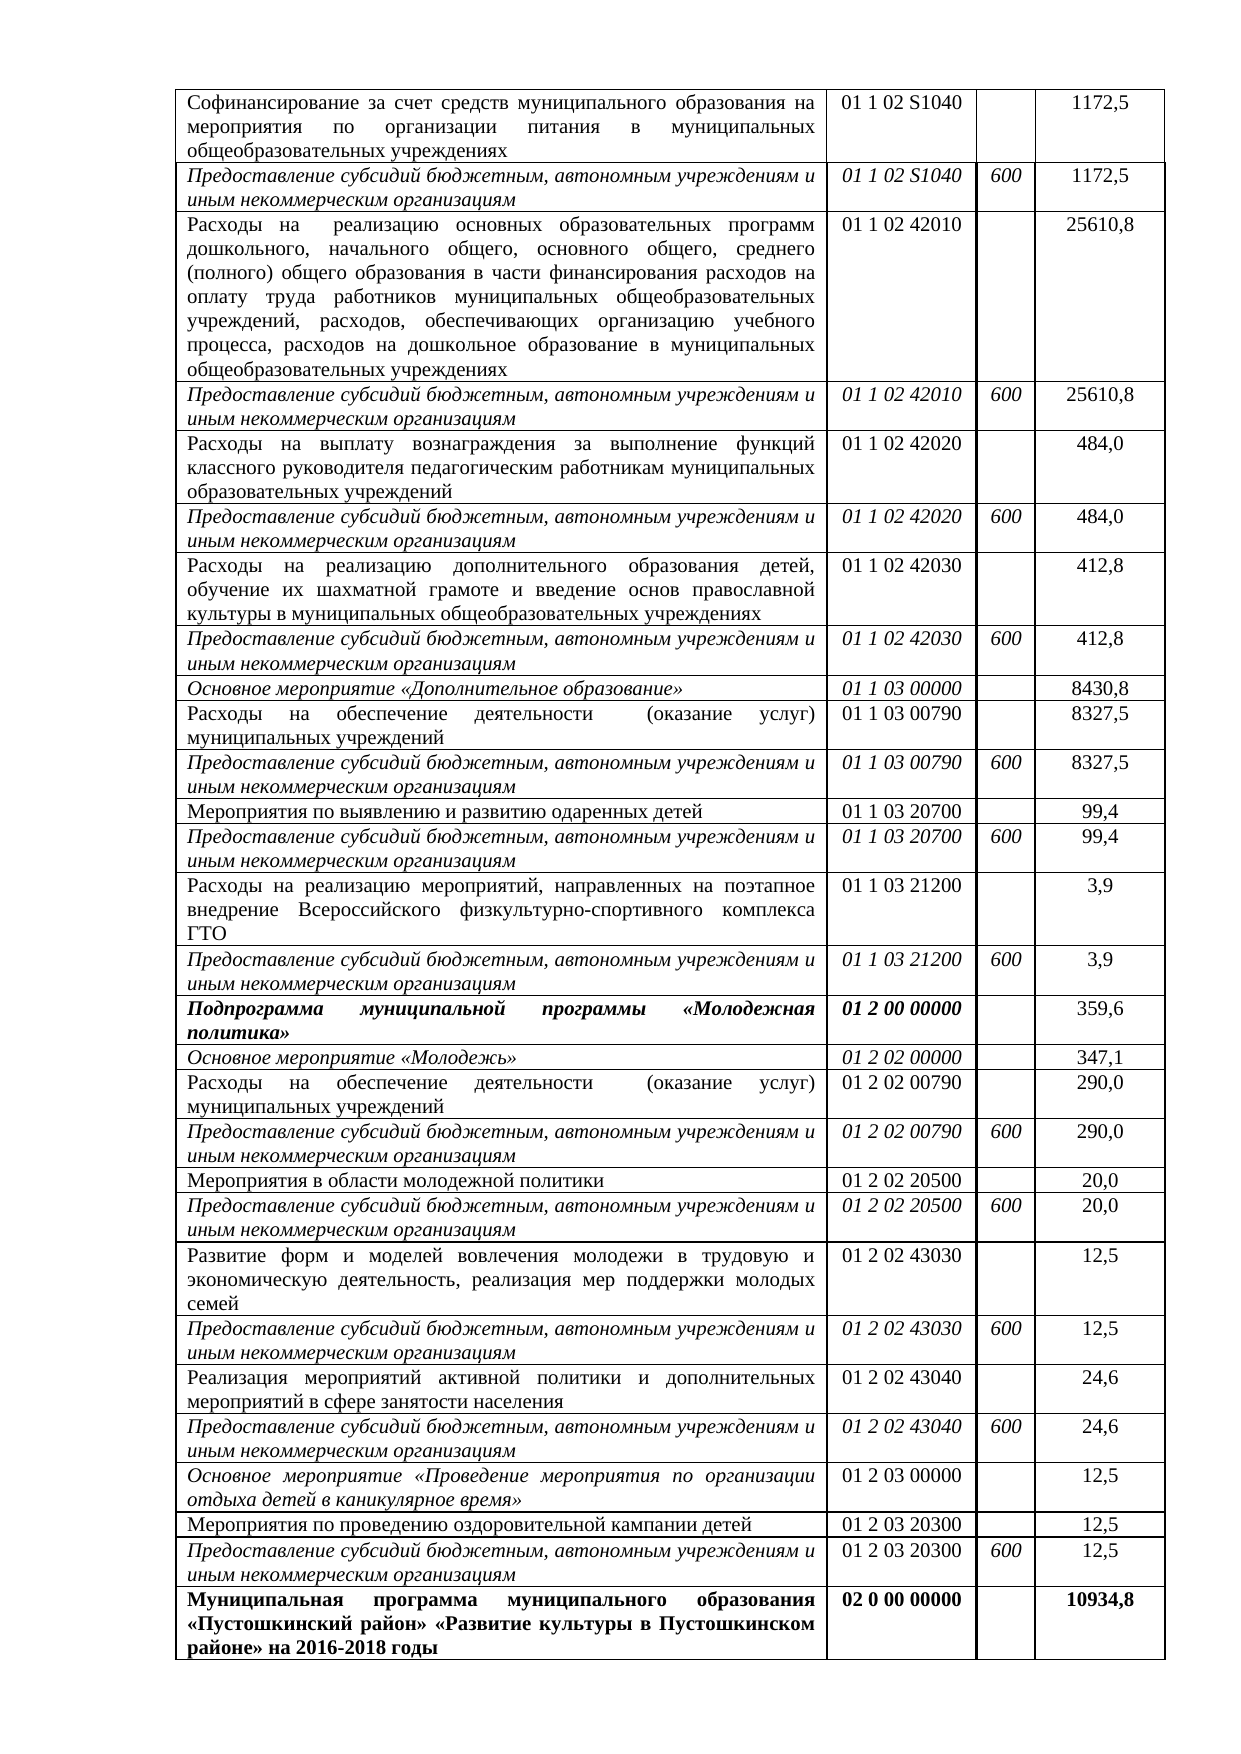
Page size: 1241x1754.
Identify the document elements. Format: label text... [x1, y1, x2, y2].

table_cell 12,5 [1036, 1243, 1164, 1315]
table_cell [978, 1463, 1034, 1511]
table_cell 99,4 [1036, 824, 1164, 872]
table_cell 01 1 03 00790 [828, 750, 975, 798]
table_cell 25610,8 [1036, 382, 1164, 430]
table_cell Расходы на реализацию дополнительного образования детей, обучение их шахматной грамоте и введение основ православной культуры в муниципальных общеобразовательных учреждениях [177, 553, 826, 625]
table_cell 8430,8 [1036, 676, 1164, 699]
table_cell 8327,5 [1036, 701, 1164, 749]
table_cell [978, 212, 1034, 381]
table_cell [978, 1587, 1034, 1659]
table_cell [978, 701, 1034, 749]
table_cell 01 2 02 20500 [828, 1168, 975, 1192]
table_cell Мероприятия в области молодежной политики [177, 1168, 826, 1192]
table_cell 20,0 [1036, 1168, 1164, 1192]
table_cell 01 1 03 20700 [828, 824, 975, 872]
table_cell 412,8 [1036, 626, 1164, 674]
table_cell Предоставление субсидий бюджетным, автономным учреждениям и иным некоммерческим организациям [177, 946, 826, 994]
table_cell Предоставление субсидий бюджетным, автономным учреждениям и иным некоммерческим организациям [177, 1414, 826, 1462]
table_cell Предоставление субсидий бюджетным, автономным учреждениям и иным некоммерческим организациям [177, 824, 826, 872]
table_cell 01 1 03 00000 [828, 676, 975, 699]
table_cell Предоставление субсидий бюджетным, автономным учреждениям и иным некоммерческим организациям [177, 750, 826, 798]
table_cell 01 2 03 20300 [828, 1513, 975, 1536]
table_cell 01 2 02 43040 [828, 1365, 975, 1413]
table_cell 600 [978, 750, 1034, 798]
table_cell Предоставление субсидий бюджетным, автономным учреждениям и иным некоммерческим организациям [177, 1538, 826, 1586]
table_cell 347,1 [1036, 1045, 1164, 1069]
table_cell Расходы на реализацию мероприятий, направленных на поэтапное внедрение Всероссийского физкультурно-спортивного комплекса ГТО [177, 873, 826, 945]
table_cell 01 2 02 00790 [828, 1119, 975, 1167]
table_cell [978, 1045, 1034, 1069]
table_cell Предоставление субсидий бюджетным, автономным учреждениям и иным некоммерческим организациям [177, 1316, 826, 1364]
table_cell 01 1 02 42020 [828, 504, 975, 552]
table_cell 3,9 [1036, 873, 1164, 945]
table_cell 600 [978, 946, 1034, 994]
table_cell [978, 676, 1034, 699]
table_cell 01 1 02 S1040 [828, 163, 975, 211]
table_cell 600 [978, 382, 1034, 430]
table_cell Расходы на обеспечение деятельности (оказание услуг) муниципальных учреждений [177, 1070, 826, 1118]
table_cell 01 1 03 00790 [828, 701, 975, 749]
table_cell 01 2 02 00000 [828, 1045, 975, 1069]
table_cell 600 [978, 1193, 1034, 1241]
table_cell 600 [978, 824, 1034, 872]
table_cell Развитие форм и моделей вовлечения молодежи в трудовую и экономическую деятельность, реализация мер поддержки молодых семей [177, 1243, 826, 1315]
table_cell 01 1 03 20700 [828, 799, 975, 823]
table_cell 3,9 [1036, 946, 1164, 994]
table_cell 484,0 [1036, 431, 1164, 503]
table_cell 12,5 [1036, 1463, 1164, 1511]
table_cell Реализация мероприятий активной политики и дополнительных мероприятий в сфере занятости населения [177, 1365, 826, 1413]
table_cell 359,6 [1036, 996, 1164, 1044]
table_cell 290,0 [1036, 1070, 1164, 1118]
table_cell Предоставление субсидий бюджетным, автономным учреждениям и иным некоммерческим организациям [177, 382, 826, 430]
table_cell Предоставление субсидий бюджетным, автономным учреждениям и иным некоммерческим организациям [177, 626, 826, 674]
table_cell 01 2 00 00000 [828, 996, 975, 1044]
table_cell [978, 431, 1034, 503]
table_cell [978, 799, 1034, 823]
table_cell Основное мероприятие «Дополнительное образование» [177, 676, 826, 699]
table_cell 412,8 [1036, 553, 1164, 625]
table_cell 01 2 02 00790 [828, 1070, 975, 1118]
table_cell 01 2 02 20500 [828, 1193, 975, 1241]
table_cell 01 2 02 43030 [828, 1316, 975, 1364]
table_cell 01 2 03 00000 [828, 1463, 975, 1511]
table_cell [977, 90, 1035, 162]
table_cell 01 2 02 43040 [828, 1414, 975, 1462]
table_cell [978, 1168, 1034, 1192]
table_cell Муниципальная программа муниципального образования «Пустошкинский район» «Развитие культуры в Пустошкинском районе» на 2016-2018 годы [177, 1587, 826, 1659]
table_cell 484,0 [1036, 504, 1164, 552]
table_cell [978, 1243, 1034, 1315]
table_cell 99,4 [1036, 799, 1164, 823]
table_cell Расходы на обеспечение деятельности (оказание услуг) муниципальных учреждений [177, 701, 826, 749]
table_cell Мероприятия по выявлению и развитию одаренных детей [177, 799, 826, 823]
table_cell Расходы на выплату вознаграждения за выполнение функций классного руководителя педагогическим работникам муниципальных образовательных учреждений [177, 431, 826, 503]
table_cell 01 1 03 21200 [828, 873, 975, 945]
table_cell 24,6 [1036, 1414, 1164, 1462]
table_cell 01 2 02 43030 [828, 1243, 975, 1315]
table_cell [978, 553, 1034, 625]
table_cell 1172,5 [1036, 163, 1164, 211]
table_cell 01 1 03 21200 [828, 946, 975, 994]
table_cell 600 [978, 1119, 1034, 1167]
table_cell 25610,8 [1036, 212, 1164, 381]
table_cell 01 1 02 42020 [828, 431, 975, 503]
table_cell [978, 873, 1034, 945]
table_cell 8327,5 [1036, 750, 1164, 798]
table_cell [978, 1070, 1034, 1118]
table_cell 12,5 [1036, 1513, 1164, 1536]
table_cell Расходы на реализацию основных образовательных программ дошкольного, начального общего, основного общего, среднего (полного) общего образования в части финансирования расходов на оплату труда работников муниципальных общеобразовательных учреждений, расходов, обеспечивающих организацию учебного процесса, расходов на дошкольное образование в муниципальных общеобразовательных учреждениях [177, 212, 826, 381]
table_cell Предоставление субсидий бюджетным, автономным учреждениям и иным некоммерческим организациям [177, 504, 826, 552]
table_cell 600 [978, 163, 1034, 211]
table_cell 20,0 [1036, 1193, 1164, 1241]
table_cell 600 [978, 1316, 1034, 1364]
table_cell 01 1 02 42010 [828, 212, 975, 381]
table_cell Предоставление субсидий бюджетным, автономным учреждениям и иным некоммерческим организациям [177, 1119, 826, 1167]
table_cell 01 1 02 S1040 [827, 90, 976, 162]
table_cell Мероприятия по проведению оздоровительной кампании детей [177, 1513, 826, 1536]
table_cell 600 [978, 1414, 1034, 1462]
table_cell 290,0 [1036, 1119, 1164, 1167]
table_cell 600 [978, 504, 1034, 552]
table_cell 01 2 03 20300 [828, 1538, 975, 1586]
table_cell [978, 996, 1034, 1044]
table_cell Софинансирование за счет средств муниципального образования на мероприятия по организации питания в муниципальных общеобразовательных учреждениях [176, 90, 826, 162]
table_cell [978, 1365, 1034, 1413]
table_cell [978, 1513, 1034, 1536]
table_cell 01 1 02 42030 [828, 626, 975, 674]
table_cell 1172,5 [1036, 90, 1164, 162]
table_cell 01 1 02 42030 [828, 553, 975, 625]
table_cell Предоставление субсидий бюджетным, автономным учреждениям и иным некоммерческим организациям [177, 163, 826, 211]
table_cell 12,5 [1036, 1316, 1164, 1364]
table_cell 600 [978, 1538, 1034, 1586]
table_cell 01 1 02 42010 [828, 382, 975, 430]
table_cell Основное мероприятие «Проведение мероприятия по организации отдыха детей в каникулярное время» [177, 1463, 826, 1511]
table_cell 02 0 00 00000 [828, 1587, 975, 1659]
table_cell Предоставление субсидий бюджетным, автономным учреждениям и иным некоммерческим организациям [177, 1193, 826, 1241]
table_cell 600 [978, 626, 1034, 674]
table_cell Основное мероприятие «Молодежь» [177, 1045, 826, 1069]
table_cell 24,6 [1036, 1365, 1164, 1413]
table_cell Подпрограмма муниципальной программы «Молодежная политика» [177, 996, 826, 1044]
table_cell 12,5 [1036, 1538, 1164, 1586]
table_cell 10934,8 [1036, 1587, 1164, 1659]
